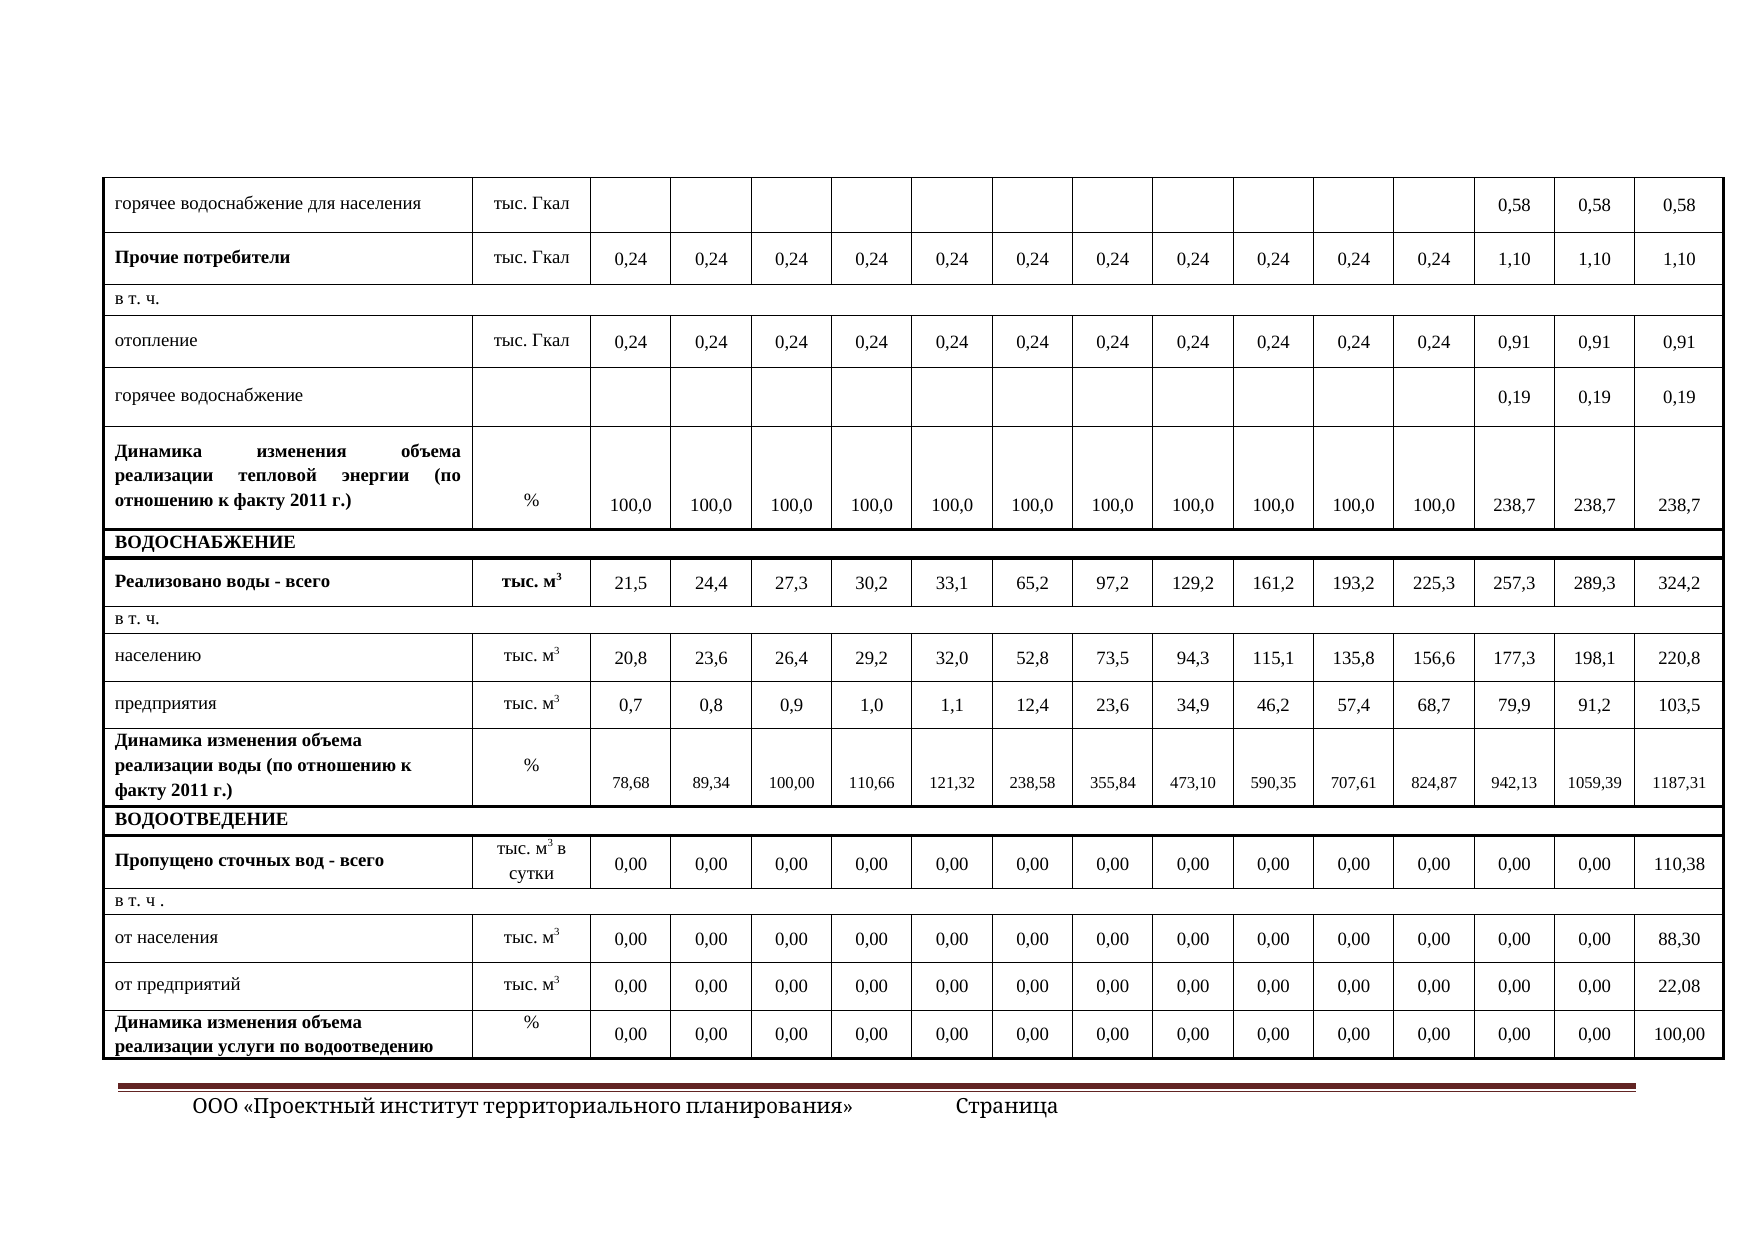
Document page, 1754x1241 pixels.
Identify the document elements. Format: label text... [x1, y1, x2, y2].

table_cell 0,00 [912, 1011, 992, 1057]
table_cell 100,0 [1394, 427, 1474, 527]
table_cell 0,91 [1475, 316, 1554, 367]
table_cell 73,5 [1073, 634, 1152, 681]
table_cell 0,24 [1153, 233, 1233, 284]
table_cell 91,2 [1555, 682, 1634, 728]
table_cell 193,2 [1314, 560, 1393, 606]
table_cell 0,00 [752, 963, 831, 1009]
table_cell 0,24 [1153, 316, 1233, 367]
table_cell 0,00 [1555, 837, 1634, 887]
table_cell 0,24 [752, 316, 831, 367]
table_cell [473, 368, 590, 426]
table_cell 590,35 [1234, 729, 1313, 805]
table_cell 0,24 [671, 233, 751, 284]
table_cell 27,3 [752, 560, 831, 606]
table_cell 0,24 [993, 316, 1072, 367]
table_cell [1394, 178, 1474, 232]
table_cell 0,24 [752, 233, 831, 284]
table_cell 1,10 [1475, 233, 1554, 284]
table_cell 78,68 [591, 729, 670, 805]
table_cell 0,00 [832, 1011, 911, 1057]
table_cell в т. ч. [105, 607, 1722, 633]
table_cell 135,8 [1314, 634, 1393, 681]
table_cell 0,19 [1475, 368, 1554, 426]
table_cell 110,66 [832, 729, 911, 805]
table_cell 0,00 [671, 963, 751, 1009]
table_cell [1314, 178, 1393, 232]
table_cell 129,2 [1153, 560, 1233, 606]
table_cell 198,1 [1555, 634, 1634, 681]
table_cell 0,24 [591, 233, 670, 284]
table_cell [832, 178, 911, 232]
table_cell Динамика изменения объема реализации воды (по отношению к факту 2011 г.) [105, 729, 472, 805]
table_cell 0,24 [832, 316, 911, 367]
table_cell 26,4 [752, 634, 831, 681]
table_cell 0,9 [752, 682, 831, 728]
table_cell % [473, 729, 590, 805]
table_cell 34,9 [1153, 682, 1233, 728]
table_cell 0,00 [912, 837, 992, 887]
table_cell 23,6 [1073, 682, 1152, 728]
table_cell 0,00 [993, 915, 1072, 962]
table_cell 0,00 [1314, 837, 1393, 887]
table_cell [1394, 368, 1474, 426]
table_cell 0,00 [671, 915, 751, 962]
table_cell 0,00 [591, 963, 670, 1009]
table_cell Динамика изменения объема реализации тепловой энергии (по отношению к факту 2011 г.) [105, 427, 472, 527]
table_cell [591, 178, 670, 232]
table_cell [752, 368, 831, 426]
table_cell 103,5 [1635, 682, 1722, 728]
table_cell 0,8 [671, 682, 751, 728]
table_cell 0,00 [1555, 963, 1634, 1009]
table_cell 257,3 [1475, 560, 1554, 606]
table_cell 0,00 [752, 837, 831, 887]
table_cell 0,00 [1234, 963, 1313, 1009]
table_cell 65,2 [993, 560, 1072, 606]
table_cell 0,00 [1314, 963, 1393, 1009]
table_cell 0,00 [1555, 915, 1634, 962]
table_cell 0,00 [671, 837, 751, 887]
table_cell 355,84 [1073, 729, 1152, 805]
table_cell 94,3 [1153, 634, 1233, 681]
table_cell 0,00 [912, 915, 992, 962]
table_cell 0,00 [993, 1011, 1072, 1057]
table_cell 824,87 [1394, 729, 1474, 805]
table_cell 0,00 [912, 963, 992, 1009]
table_cell 89,34 [671, 729, 751, 805]
table_cell 100,0 [832, 427, 911, 527]
table_cell 0,19 [1555, 368, 1634, 426]
table_cell 100,0 [1153, 427, 1233, 527]
table_cell 0,00 [1234, 915, 1313, 962]
table_cell 0,00 [1475, 963, 1554, 1009]
table_cell Пропущено сточных вод - всего [105, 837, 472, 887]
table_cell 0,00 [993, 963, 1072, 1009]
table_cell 100,00 [1635, 1011, 1722, 1057]
table_cell 110,38 [1635, 837, 1722, 887]
table_cell [1073, 178, 1152, 232]
table_cell % [473, 1011, 590, 1057]
table_cell 20,8 [591, 634, 670, 681]
table_cell ВОДООТВЕДЕНИЕ [105, 808, 1722, 834]
table_cell 156,6 [1394, 634, 1474, 681]
table_cell 1,10 [1555, 233, 1634, 284]
table_cell [1073, 368, 1152, 426]
table_cell 942,13 [1475, 729, 1554, 805]
table_cell 0,00 [1314, 1011, 1393, 1057]
table_cell 225,3 [1394, 560, 1474, 606]
table_cell 0,00 [1073, 915, 1152, 962]
table_cell 57,4 [1314, 682, 1393, 728]
table_cell 0,00 [1153, 1011, 1233, 1057]
table_cell 0,00 [591, 837, 670, 887]
table_cell от населения [105, 915, 472, 962]
table_cell [993, 178, 1072, 232]
table_cell 0,00 [1073, 1011, 1152, 1057]
table_cell горячее водоснабжение для населения [105, 178, 472, 232]
table_cell 238,7 [1635, 427, 1722, 527]
table_cell 30,2 [832, 560, 911, 606]
table_cell 289,3 [1555, 560, 1634, 606]
table_cell 88,30 [1635, 915, 1722, 962]
table_cell 0,00 [1073, 963, 1152, 1009]
table_cell 22,08 [1635, 963, 1722, 1009]
table_cell 0,00 [832, 837, 911, 887]
table_cell 0,24 [1073, 233, 1152, 284]
table_cell 707,61 [1314, 729, 1393, 805]
table_cell 0,24 [912, 233, 992, 284]
table_cell [1234, 368, 1313, 426]
table_cell [752, 178, 831, 232]
table_cell 0,00 [1234, 837, 1313, 887]
table_cell 0,91 [1635, 316, 1722, 367]
table_cell 220,8 [1635, 634, 1722, 681]
table_cell 0,00 [1153, 963, 1233, 1009]
table_cell 100,00 [752, 729, 831, 805]
table_cell 0,00 [993, 837, 1072, 887]
table_cell % [473, 427, 590, 527]
table_cell 1,0 [832, 682, 911, 728]
table_cell [591, 368, 670, 426]
table_cell 29,2 [832, 634, 911, 681]
table_cell 0,7 [591, 682, 670, 728]
table_cell 0,00 [1314, 915, 1393, 962]
table_cell 97,2 [1073, 560, 1152, 606]
table_cell [671, 178, 751, 232]
table_cell 100,0 [912, 427, 992, 527]
table_cell тыс. м3 [473, 963, 590, 1009]
table_cell 100,0 [1073, 427, 1152, 527]
table_cell 0,00 [832, 915, 911, 962]
table_cell тыс. Гкал [473, 316, 590, 367]
table_cell 0,00 [1073, 837, 1152, 887]
table_cell [1314, 368, 1393, 426]
table_cell 0,00 [1153, 915, 1233, 962]
table_cell 0,24 [832, 233, 911, 284]
table_cell 0,24 [1234, 233, 1313, 284]
table_cell 0,00 [1475, 837, 1554, 887]
table_cell 24,4 [671, 560, 751, 606]
table_cell 100,0 [671, 427, 751, 527]
table_cell 1,1 [912, 682, 992, 728]
table_cell 238,7 [1555, 427, 1634, 527]
table_cell 46,2 [1234, 682, 1313, 728]
table_cell [912, 178, 992, 232]
table_cell 52,8 [993, 634, 1072, 681]
table_cell 33,1 [912, 560, 992, 606]
table_cell 0,24 [591, 316, 670, 367]
table_cell 0,00 [591, 1011, 670, 1057]
table_cell тыс. м3 в сутки [473, 837, 590, 887]
table_cell 0,24 [912, 316, 992, 367]
table_cell 21,5 [591, 560, 670, 606]
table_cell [105, 1011, 472, 1057]
table_cell ВОДОСНАБЖЕНИЕ [105, 531, 1722, 556]
table_cell 12,4 [993, 682, 1072, 728]
table_cell 0,00 [1394, 963, 1474, 1009]
table_cell 473,10 [1153, 729, 1233, 805]
table_cell 0,91 [1555, 316, 1634, 367]
table_cell 0,24 [671, 316, 751, 367]
table_cell [832, 368, 911, 426]
table_cell 0,58 [1475, 178, 1554, 232]
table_cell 121,32 [912, 729, 992, 805]
table_cell 0,24 [1314, 316, 1393, 367]
table_cell отопление [105, 316, 472, 367]
table_cell 0,00 [591, 915, 670, 962]
table_cell 1059,39 [1555, 729, 1634, 805]
table_cell 238,7 [1475, 427, 1554, 527]
table_cell 0,24 [1314, 233, 1393, 284]
table_cell 32,0 [912, 634, 992, 681]
table_cell 177,3 [1475, 634, 1554, 681]
table_cell [1234, 178, 1313, 232]
table_cell 0,24 [1394, 316, 1474, 367]
table_cell Реализовано воды - всего [105, 560, 472, 606]
table_cell в т. ч .58,4% [105, 889, 1722, 914]
table_cell 23,6 [671, 634, 751, 681]
table_cell 79,9 [1475, 682, 1554, 728]
table_cell 100,0 [1234, 427, 1313, 527]
table_cell 0,00 [1555, 1011, 1634, 1057]
table_cell [912, 368, 992, 426]
table_cell в т. ч. [105, 285, 1722, 315]
table_cell 115,1 [1234, 634, 1313, 681]
table_cell [671, 368, 751, 426]
table_cell 0,00 [1475, 1011, 1554, 1057]
table_cell тыс. м3 [473, 560, 590, 606]
table_cell 0,00 [1394, 915, 1474, 962]
table_cell тыс. м3 [473, 634, 590, 681]
table_cell 0,24 [1073, 316, 1152, 367]
table_cell тыс. м3 [473, 915, 590, 962]
table_cell 100,0 [993, 427, 1072, 527]
table_cell горячее водоснабжение [105, 368, 472, 426]
table_cell 100,0 [752, 427, 831, 527]
table_cell от предприятий [105, 963, 472, 1009]
table_cell [993, 368, 1072, 426]
table_cell [1153, 368, 1233, 426]
table_cell предприятия [105, 682, 472, 728]
table_cell населению [105, 634, 472, 681]
table_cell тыс. м3 [473, 682, 590, 728]
table_cell 0,24 [993, 233, 1072, 284]
table_cell 0,00 [1475, 915, 1554, 962]
table_cell 0,00 [1394, 837, 1474, 887]
table_cell 0,00 [752, 1011, 831, 1057]
table_cell 324,2 [1635, 560, 1722, 606]
table_cell 0,00 [1394, 1011, 1474, 1057]
table_cell 100,0 [591, 427, 670, 527]
table_cell тыс. Гкал [473, 233, 590, 284]
table_cell 161,2 [1234, 560, 1313, 606]
table_cell 0,00 [1153, 837, 1233, 887]
table_cell 68,7 [1394, 682, 1474, 728]
table_cell 0,00 [752, 915, 831, 962]
table_cell 0,24 [1234, 316, 1313, 367]
table_cell 0,00 [671, 1011, 751, 1057]
table_cell 0,58 [1555, 178, 1634, 232]
table_cell 0,19 [1635, 368, 1722, 426]
table_cell 0,00 [1234, 1011, 1313, 1057]
table_cell [1153, 178, 1233, 232]
table_cell 1,10 [1635, 233, 1722, 284]
table_cell 238,58 [993, 729, 1072, 805]
table_cell 0,24 [1394, 233, 1474, 284]
table_cell 0,00 [832, 963, 911, 1009]
table_cell тыс. Гкал [473, 178, 590, 232]
table_cell Прочие потребители [105, 233, 472, 284]
table_cell 0,58 [1635, 178, 1722, 232]
table_cell 1187,31 [1635, 729, 1722, 805]
table_cell 100,0 [1314, 427, 1393, 527]
